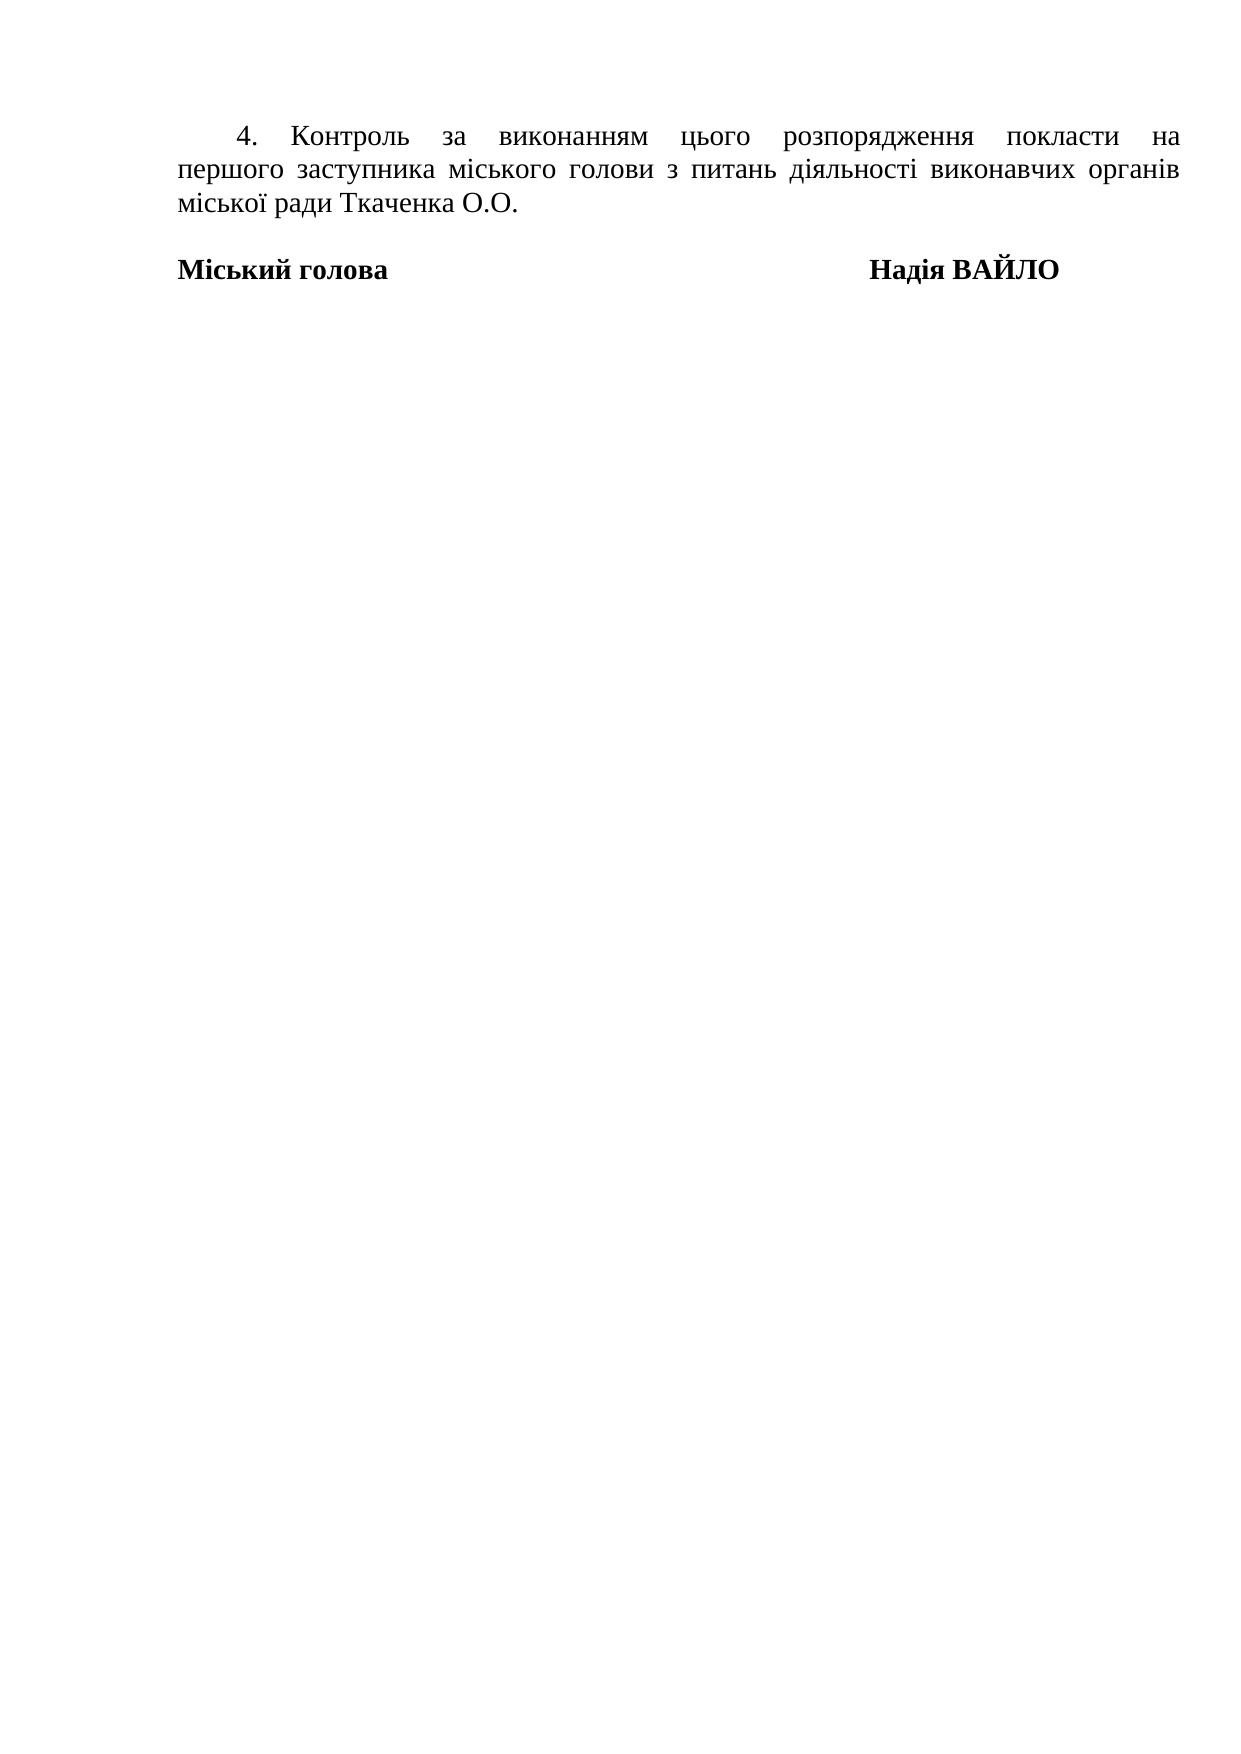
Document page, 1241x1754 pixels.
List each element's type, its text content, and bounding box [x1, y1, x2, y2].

text Міський голова Надія ВАЙЛО [177, 252, 1181, 286]
text 4. Контроль за виконанням цього розпорядження покласти на першого заступника міського голови з питань діяльності виконавчих органів міської ради Ткаченка О.О. [177, 118, 1181, 219]
